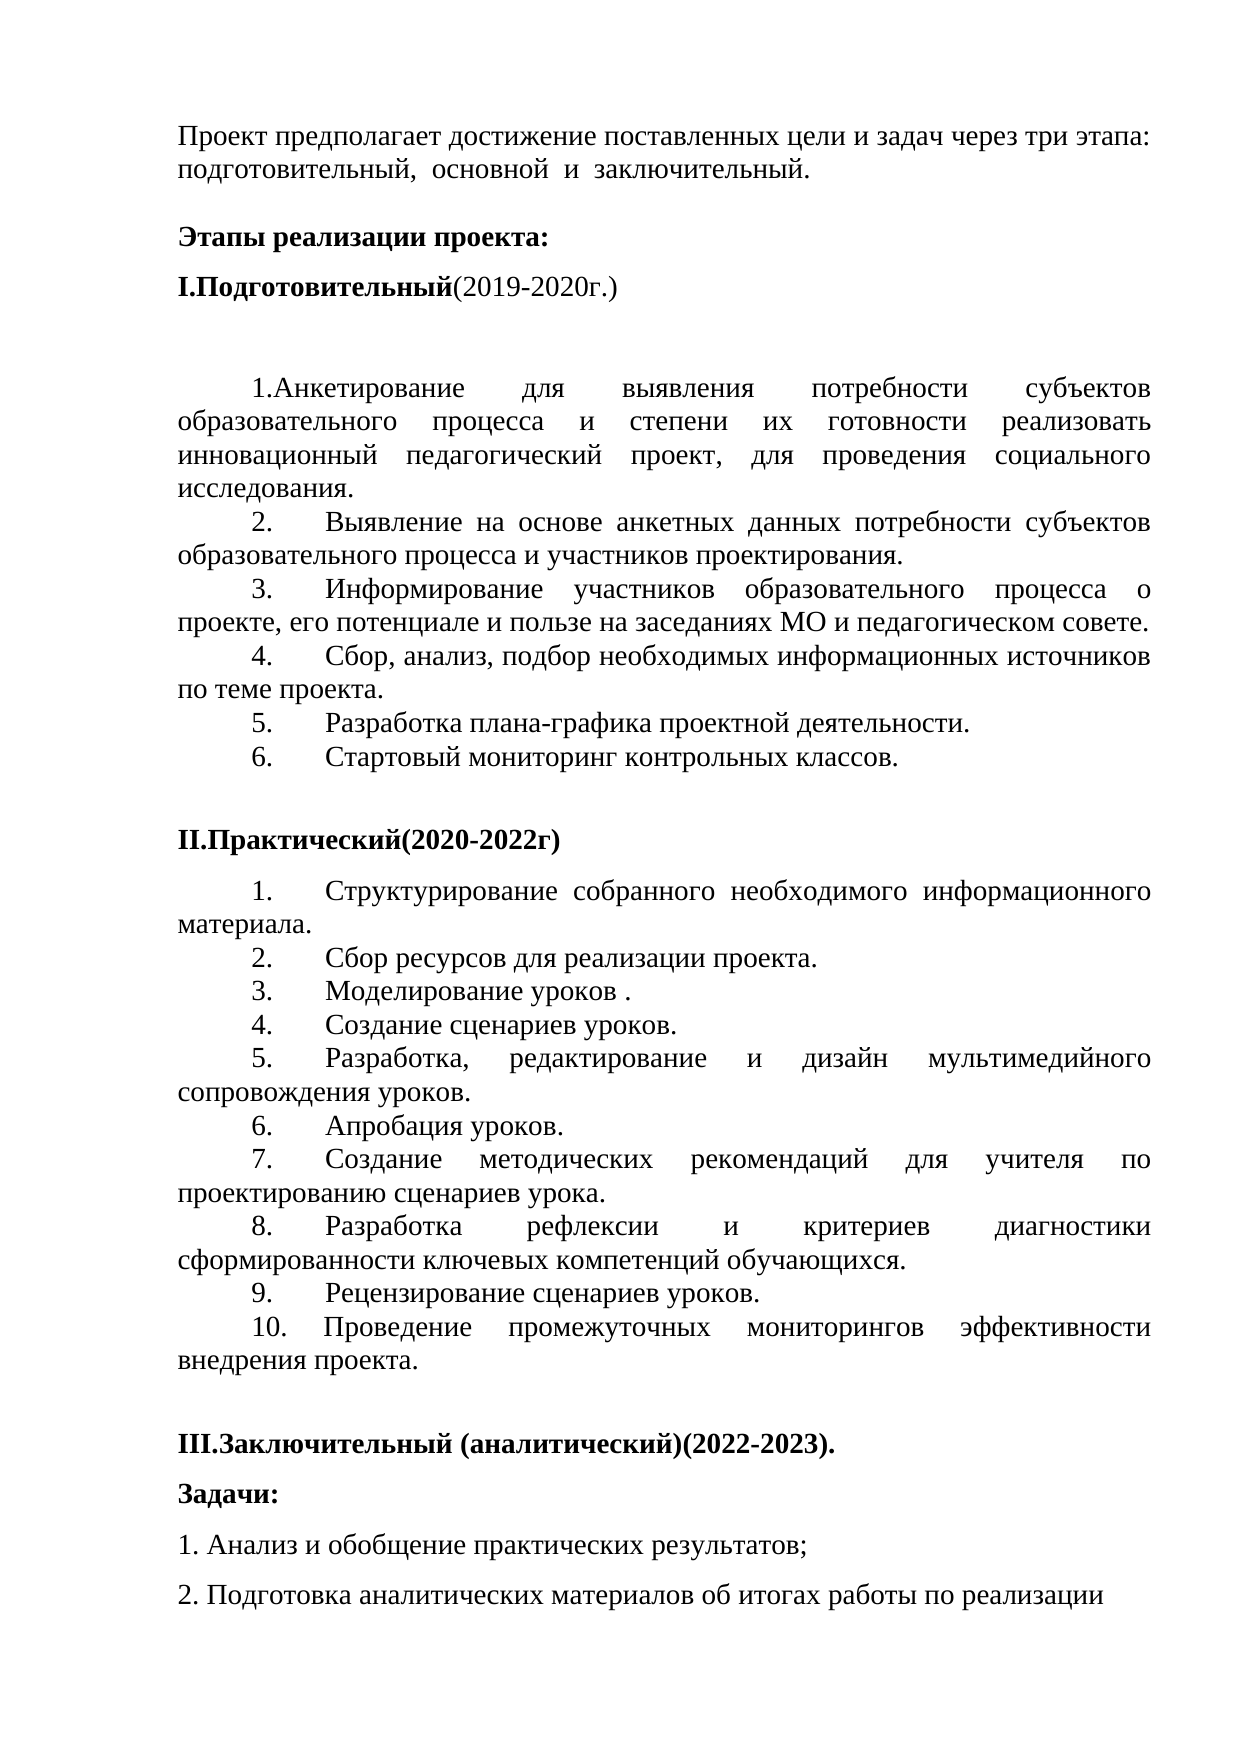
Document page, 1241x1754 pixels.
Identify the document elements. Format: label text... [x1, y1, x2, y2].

text 1.Анкетирование для выявления потребности субъектов образовательного процесса и степени их готовности реализовать инновационный педагогический проект, для проведения социального исследования. [177, 370, 1152, 504]
text Проект предполагает достижение поставленных цели и задач через три этапа: подготовительный, основной и заключительный. [177, 118, 1152, 185]
text 5. Разработка, редактирование и дизайн мультимедийного сопровождения уроков. [177, 1041, 1152, 1108]
text 1. Структурирование собранного необходимого информационного материала. [177, 873, 1152, 940]
text 10. Проведение промежуточных мониторингов эффективности внедрения проекта. [177, 1309, 1152, 1376]
text 4. Создание сценариев уроков. [177, 1007, 1152, 1041]
text III.Заключительный (аналитический)(2022-2023). [177, 1426, 1152, 1460]
text Этапы реализации проекта: [177, 219, 1152, 252]
text 3. Моделирование уроков . [177, 973, 1152, 1007]
text I.Подготовительный(2019-2020г.) [177, 269, 1152, 303]
text 2. Сбор ресурсов для реализации проекта. [177, 940, 1152, 973]
text 6. Стартовый мониторинг контрольных классов. [177, 739, 1152, 772]
text 3. Информирование участников образовательного процесса о проекте, его потенциале и пользе на заседаниях МО и педагогическом совете. [177, 571, 1152, 638]
text 7. Создание методических рекомендаций для учителя по проектированию сценариев урока. [177, 1141, 1152, 1208]
text 5. Разработка плана-графика проектной деятельности. [177, 705, 1152, 739]
text 4. Сбор, анализ, подбор необходимых информационных источников по теме проекта. [177, 638, 1152, 705]
text 9. Рецензирование сценариев уроков. [177, 1275, 1152, 1309]
text 2. Выявление на основе анкетных данных потребности субъектов образовательного процесса и участников проектирования. [177, 504, 1152, 571]
text 6. Апробация уроков. [177, 1108, 1152, 1141]
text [177, 1477, 1152, 1611]
text II.Практический(2020-2022г) [177, 822, 1152, 856]
text 8. Разработка рефлексии и критериев диагностики сформированности ключевых компетенций обучающихся. [177, 1208, 1152, 1275]
